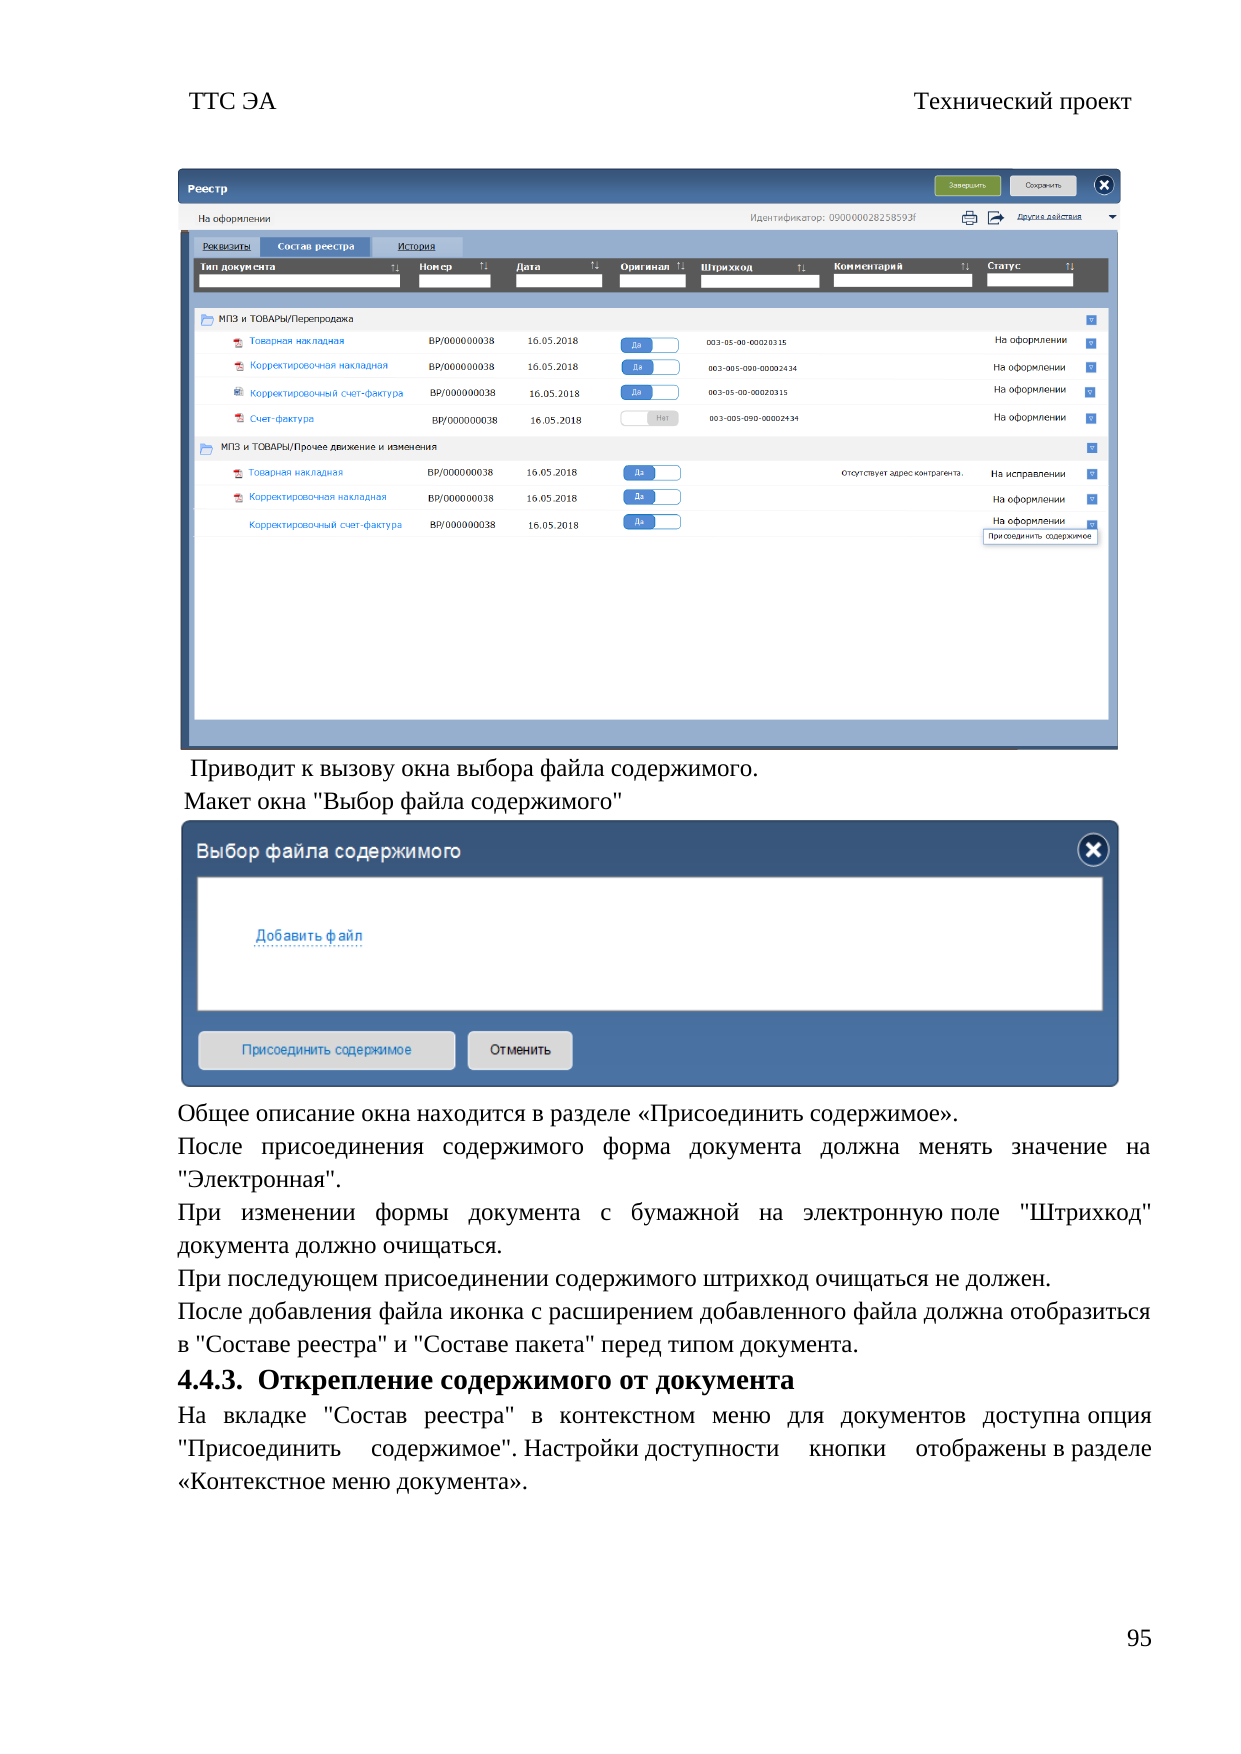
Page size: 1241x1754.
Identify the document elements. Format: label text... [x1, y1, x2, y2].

text Общее описание окна находится в разделе «Присоединить содержимое». [177, 1098, 1152, 1126]
subtitle 4.4.3. Открепление содержимого от документа [177, 1362, 1152, 1395]
text После добавления файла иконка с расширением добавленного файла должна отобразиться в "Составе реестра" и "Составе пакета" перед типом документа. [177, 1296, 1152, 1358]
text Приводит к вызову окна выбора файла содержимого. [177, 753, 1152, 782]
picture [177, 168, 1121, 750]
picture [177, 819, 1123, 1088]
text На вкладке "Состав реестра" в контекстном меню для документов доступна опция "Присоединить содержимое". Настройки доступности кнопки отображены в разделе «Контекстное меню документа». [177, 1400, 1152, 1495]
text При последующем присоединении содержимого штрихкод очищаться не должен. [177, 1263, 1152, 1292]
text После присоединения содержимого форма документа должна менять значение на "Электронная". [177, 1131, 1152, 1192]
text При изменении формы документа с бумажной на электронную поле "Штрихкод" документа должно очищаться. [177, 1197, 1152, 1258]
text Макет окна "Выбор файла содержимого" [177, 786, 1152, 815]
